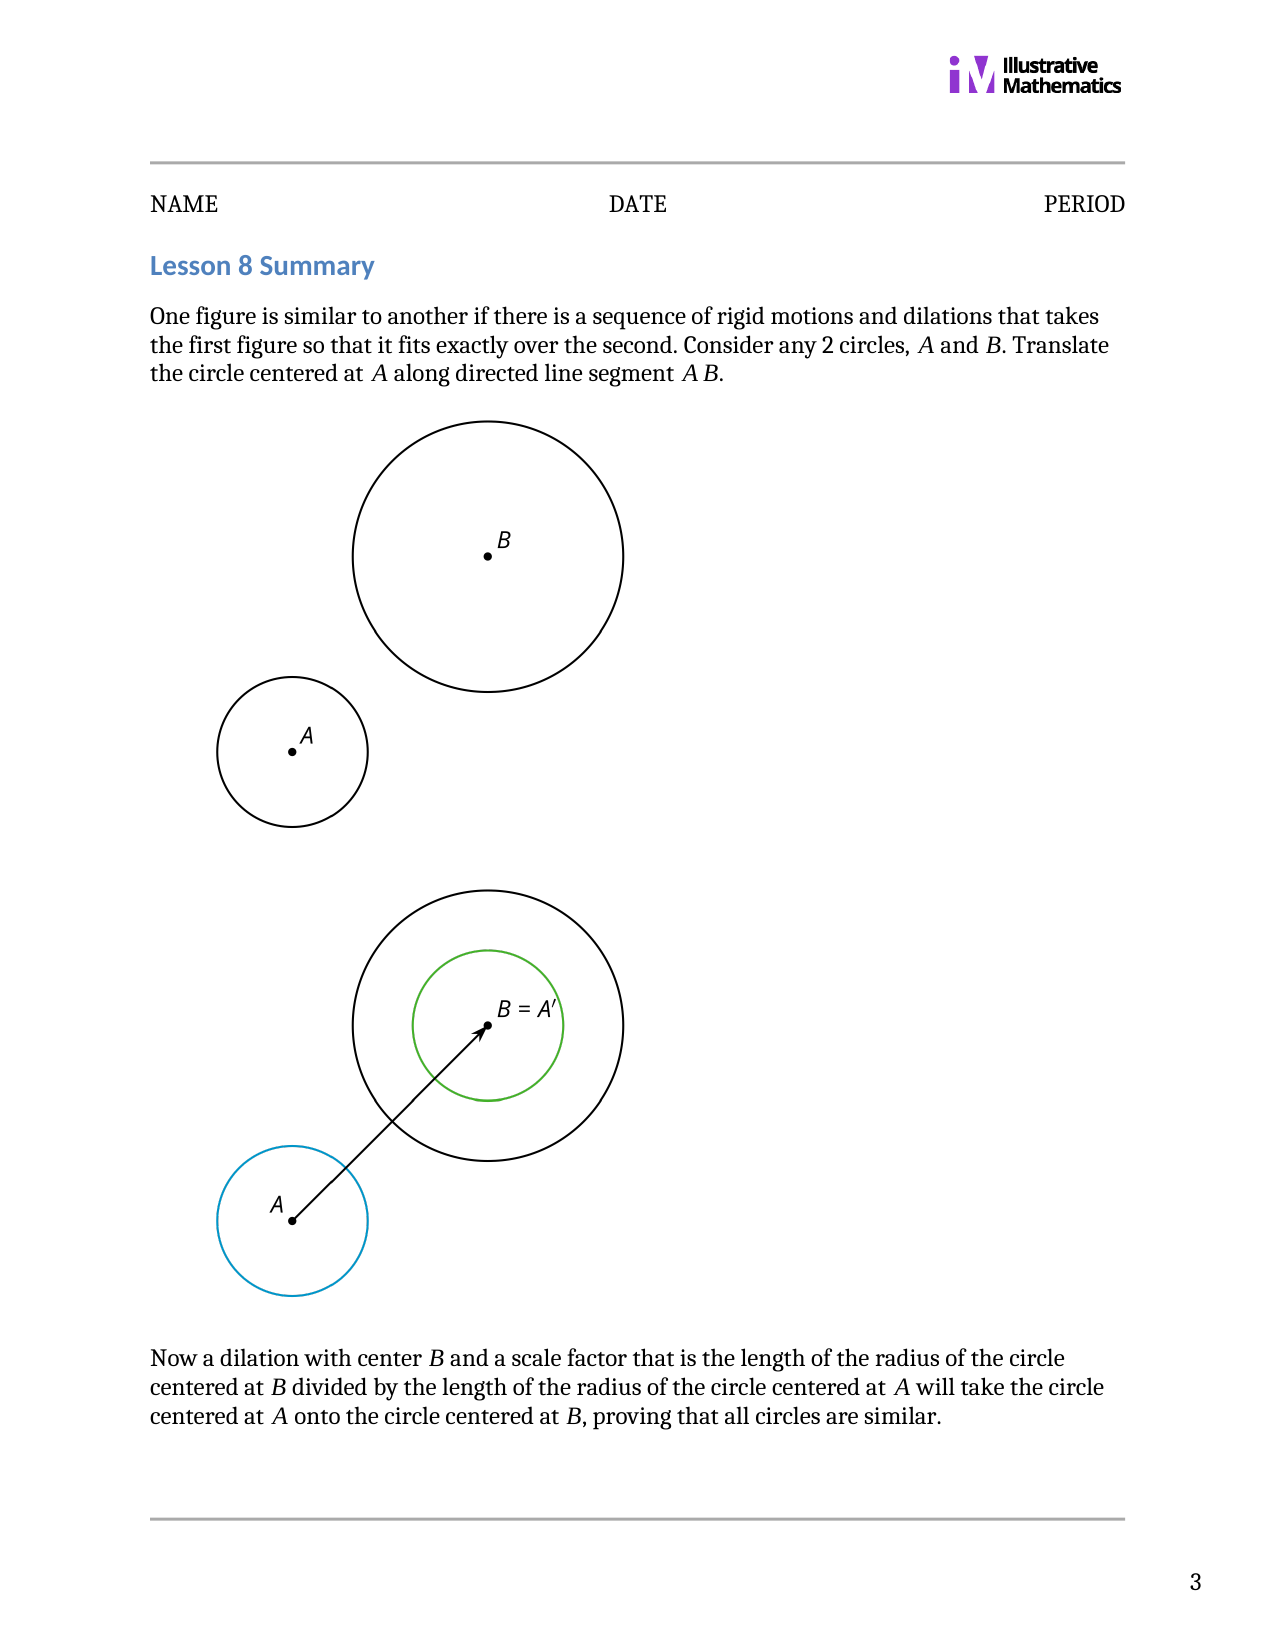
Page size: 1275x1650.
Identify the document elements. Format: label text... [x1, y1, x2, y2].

picture [168, 406, 657, 857]
text One figure is similar to another if there is a sequence of rigid motions and dilations that takes the first figure so that it fits exactly over the second. Consider any 2 circles, and . Translate the circle centered at along directed line segment . [150, 302, 1125, 388]
picture [949, 55, 1121, 93]
picture [168, 875, 657, 1326]
text Now a dilation with center and a scale factor that is the length of the radius of the circle centered at divided by the length of the radius of the circle centered at will take the circle centered at onto the circle centered at , proving that all circles are similar. [150, 1344, 1125, 1431]
subtitle Lesson 8 Summary [150, 247, 1125, 283]
